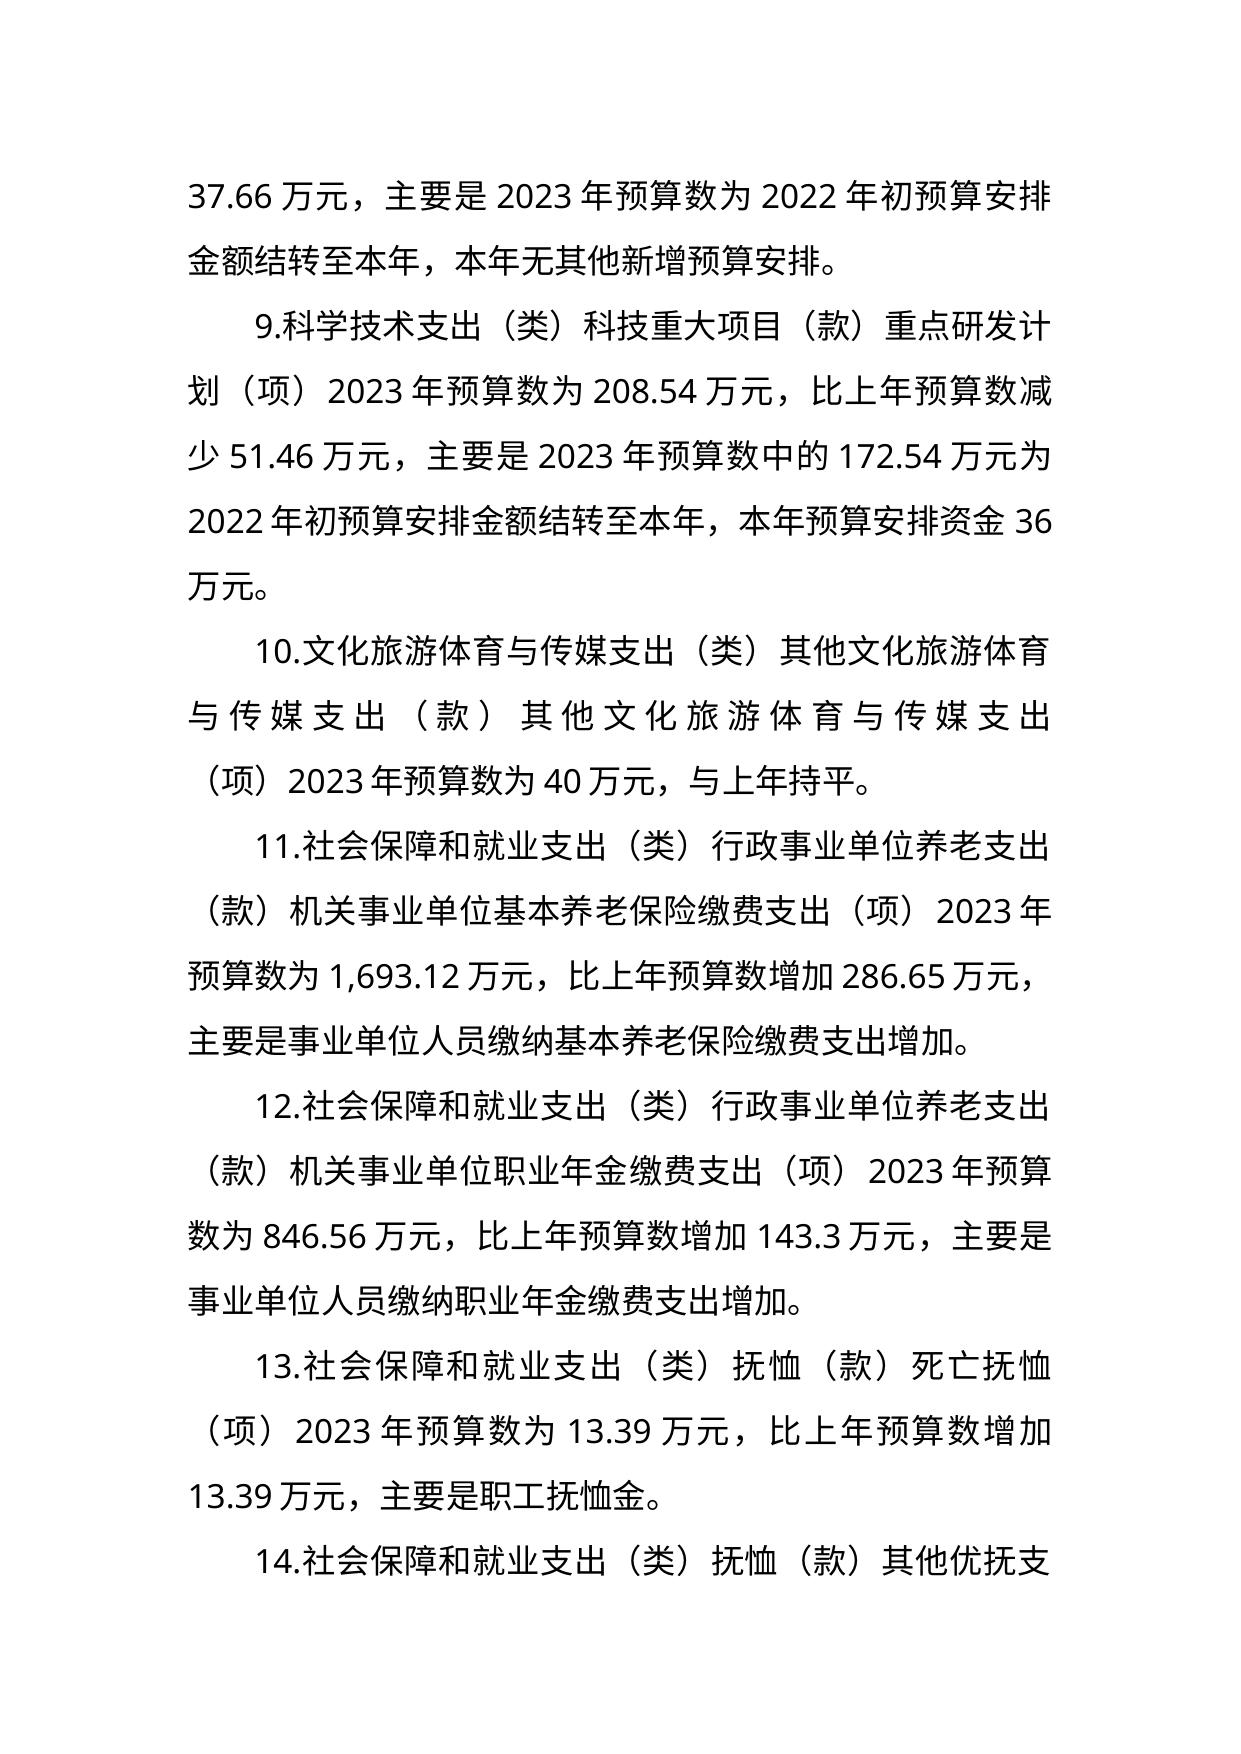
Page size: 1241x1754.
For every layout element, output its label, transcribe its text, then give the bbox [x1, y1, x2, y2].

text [187, 1527, 1053, 1592]
text 12.社会保障和就业支出（类）行政事业单位养老支出（款）机关事业单位职业年金缴费支出（项）2023年预算数为846.56万元，比上年预算数增加143.3万元，主要是事业单位人员缴纳职业年金缴费支出增加。 [187, 1072, 1053, 1332]
text 11.社会保障和就业支出（类）行政事业单位养老支出（款）机关事业单位基本养老保险缴费支出（项）2023年预算数为1,693.12万元，比上年预算数增加286.65万元，主要是事业单位人员缴纳基本养老保险缴费支出增加。 [187, 812, 1053, 1072]
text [187, 162, 1053, 292]
text 9.科学技术支出（类）科技重大项目（款）重点研发计划（项）2023年预算数为208.54万元，比上年预算数减少51.46万元，主要是2023年预算数中的172.54万元为2022年初预算安排金额结转至本年，本年预算安排资金36万元。 [187, 292, 1053, 617]
text 10.文化旅游体育与传媒支出（类）其他文化旅游体育与传媒支出（款）其他文化旅游体育与传媒支出（项）2023年预算数为40万元，与上年持平。 [187, 617, 1053, 812]
text 13.社会保障和就业支出（类）抚恤（款）死亡抚恤（项）2023年预算数为13.39万元，比上年预算数增加13.39万元，主要是职工抚恤金。 [187, 1332, 1053, 1527]
